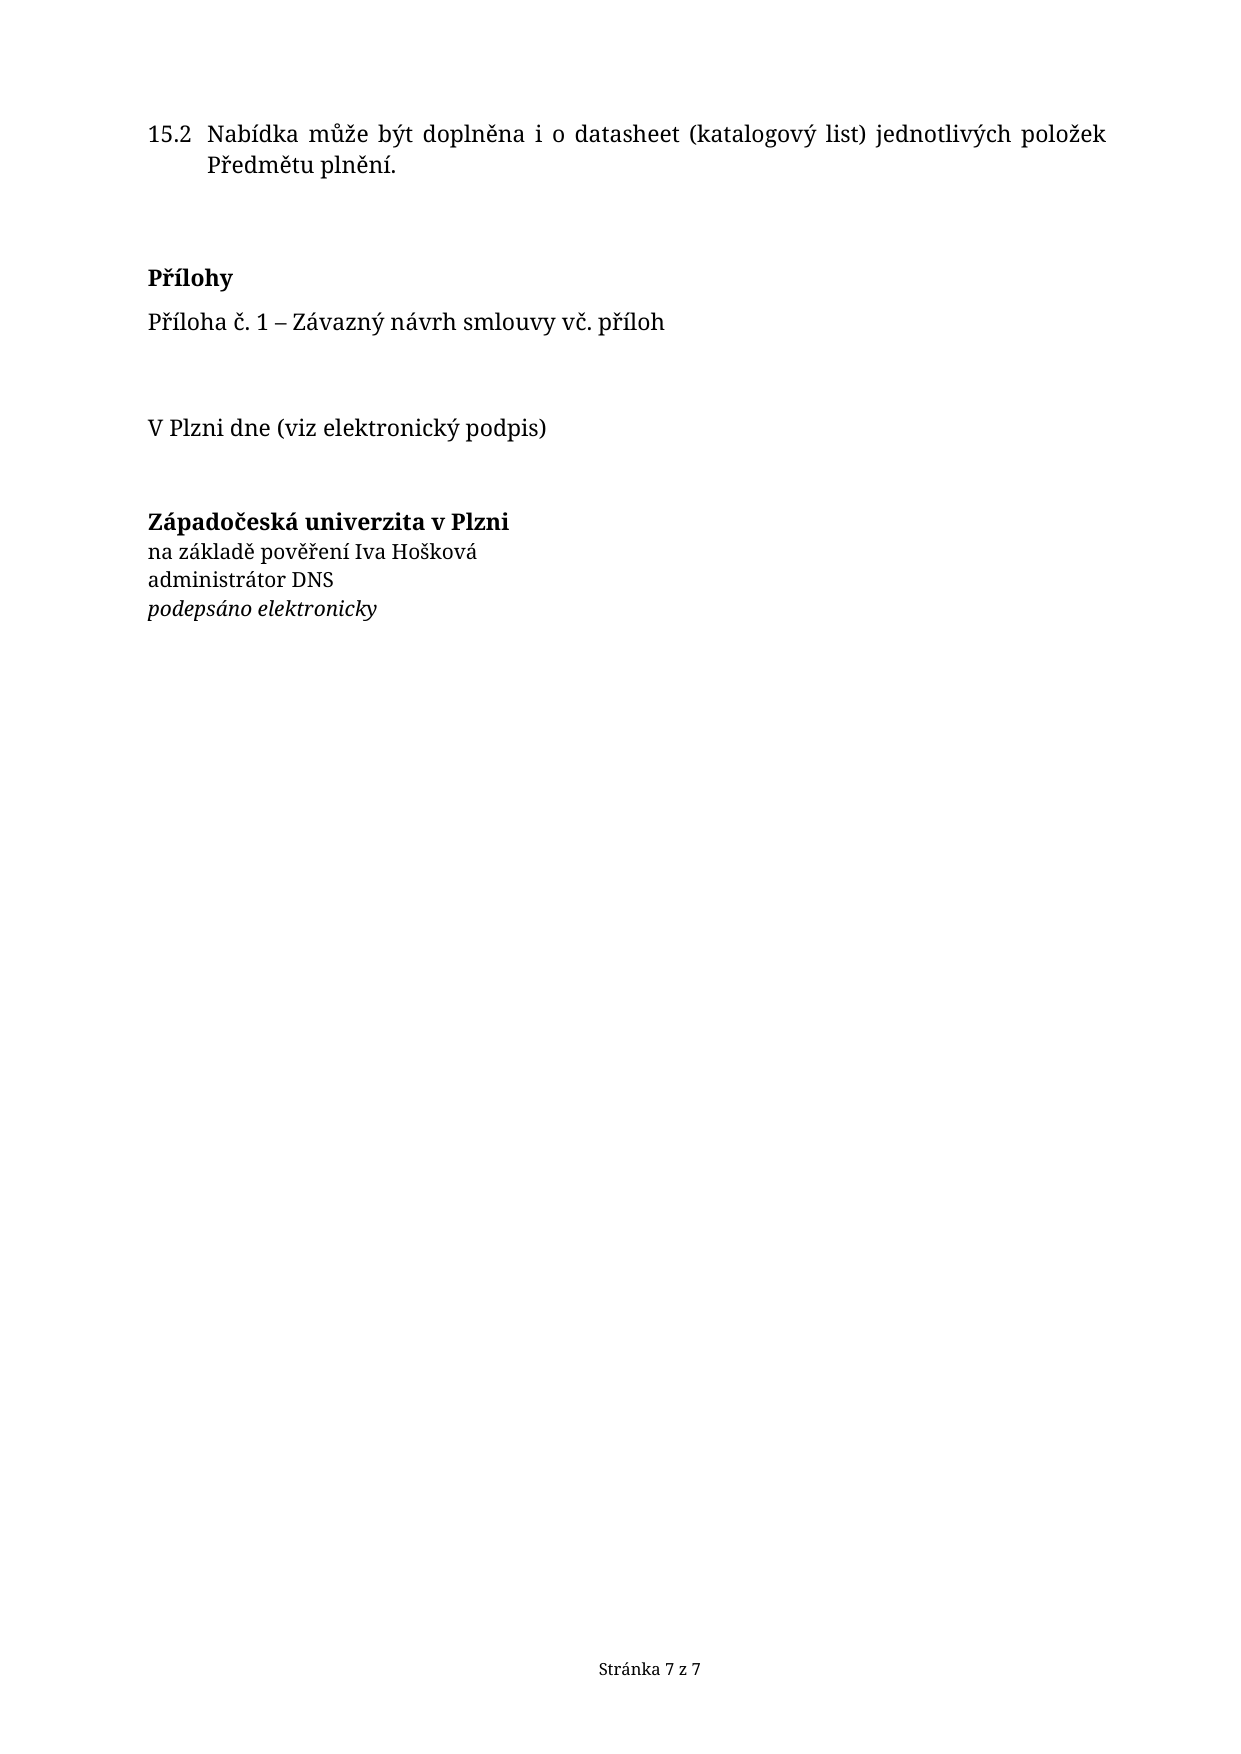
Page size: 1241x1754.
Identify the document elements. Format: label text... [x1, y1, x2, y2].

text administrátor DNS [148, 565, 1107, 594]
text Příloha č. 1 – Závazný návrh smlouvy vč. příloh [148, 306, 1107, 337]
text V Plzni dne (viz elektronický podpis) [148, 412, 1107, 443]
subtitle Přílohy [148, 262, 1107, 293]
text podepsáno elektronicky [148, 594, 1107, 622]
list Nabídka může být doplněna i o datasheet (katalogový list) jednotlivých položek Předmětu plnění. [148, 118, 1107, 181]
text na základě pověření Iva Hošková [148, 537, 1107, 565]
text Západočeská univerzita v Plzni [148, 506, 1107, 537]
